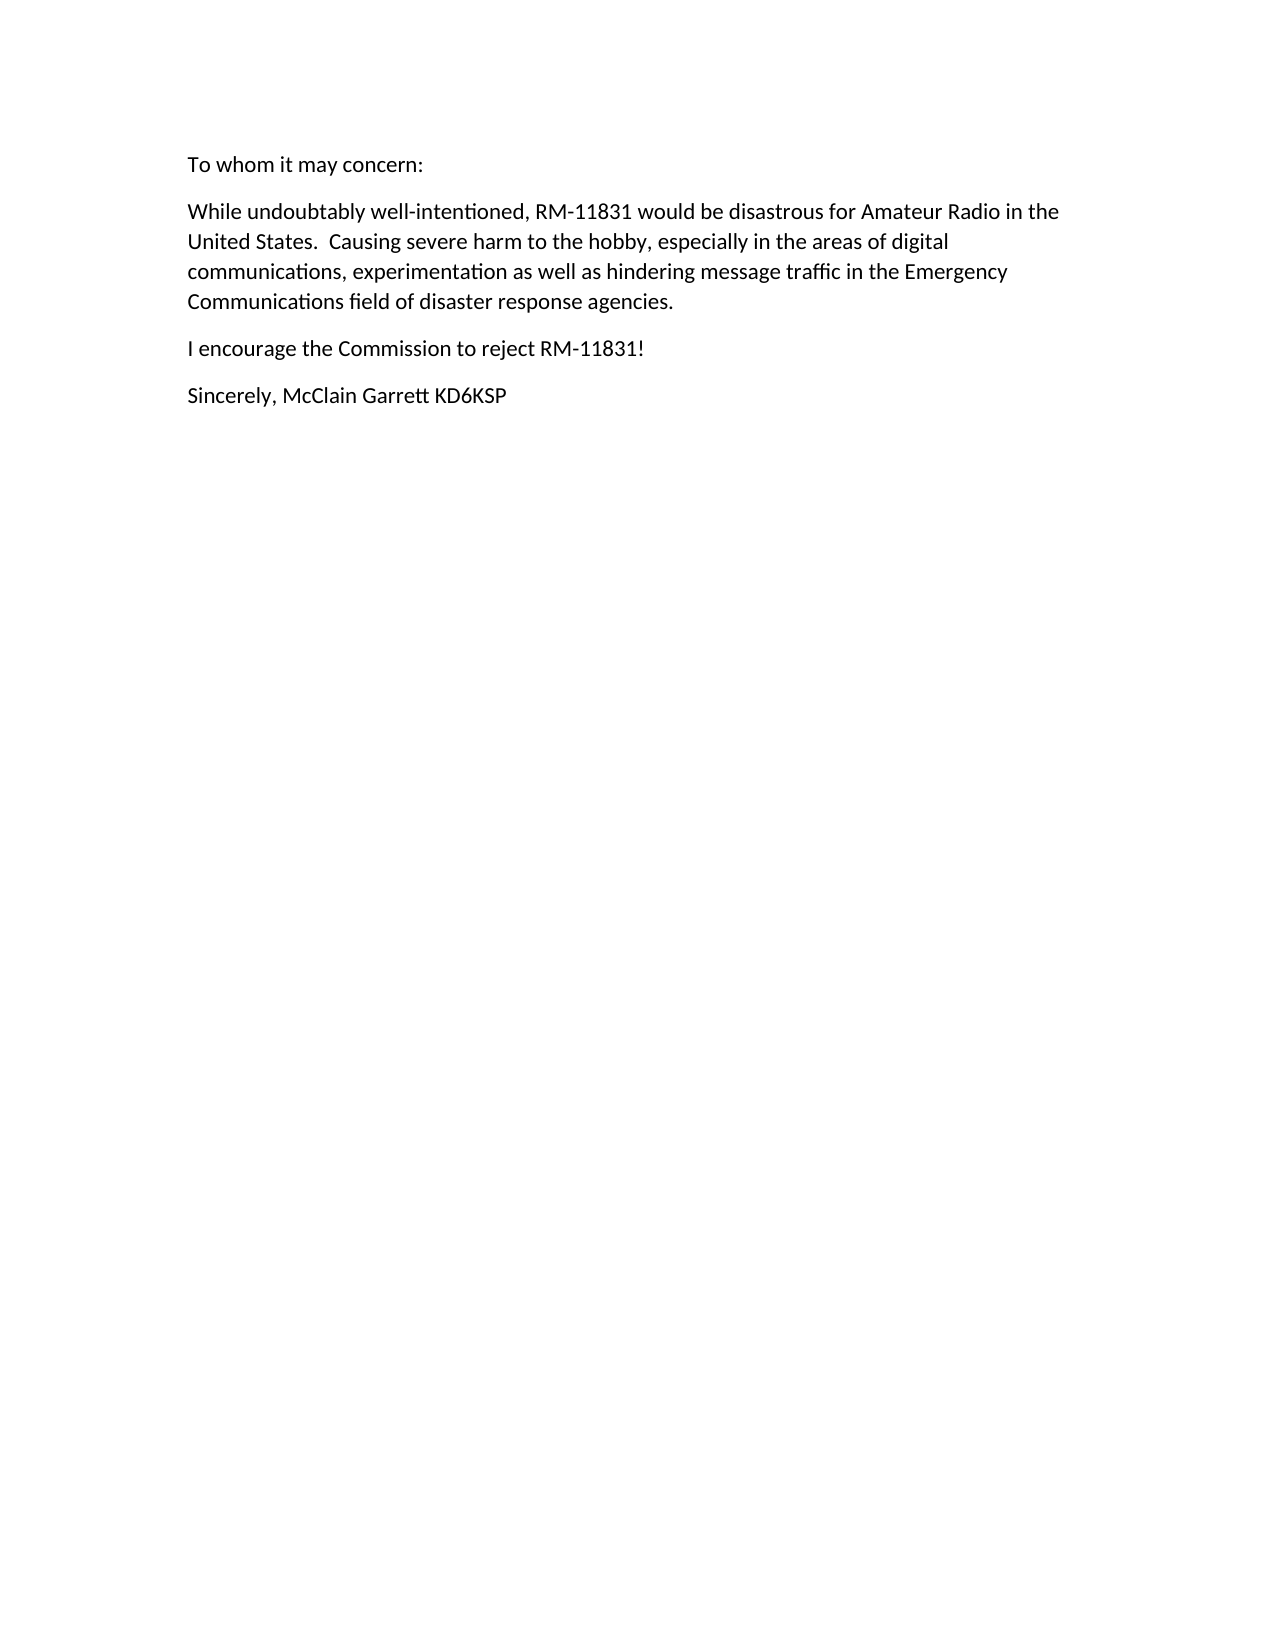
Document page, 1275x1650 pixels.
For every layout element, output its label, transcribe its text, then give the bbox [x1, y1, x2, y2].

text Sincerely, McClain Garrett KD6KSP [187, 381, 1087, 409]
text I encourage the Commission to reject RM-11831! [187, 334, 1087, 362]
text To whom it may concern: [187, 150, 1087, 178]
text While undoubtably well-intentioned, RM-11831 would be disastrous for Amateur Radio in the United States. Causing severe harm to the hobby, especially in the areas of digital communications, experimentation as well as hindering message traffic in the Emergency Communications field of disaster response agencies. [187, 197, 1087, 316]
